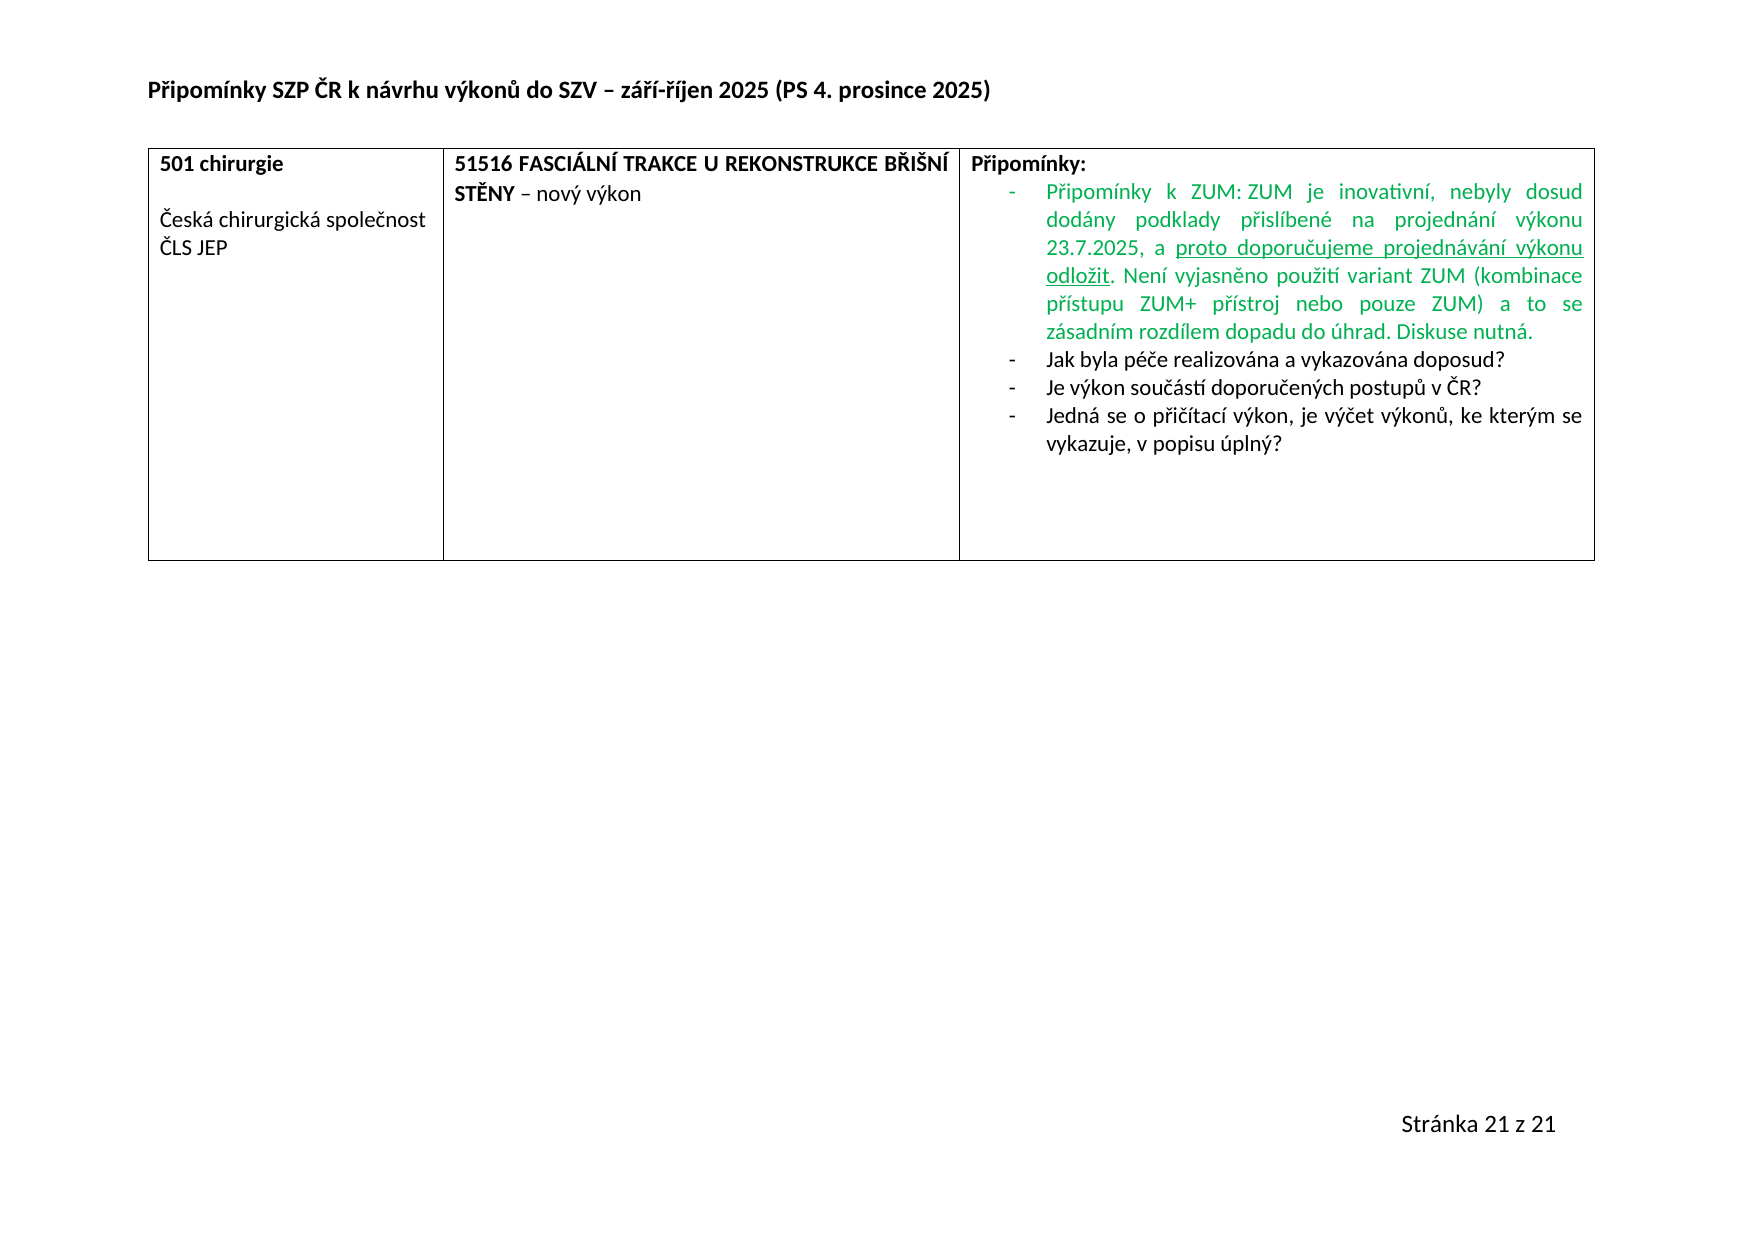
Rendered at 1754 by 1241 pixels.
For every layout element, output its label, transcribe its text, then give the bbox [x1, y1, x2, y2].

table_cell Připomínky: Připomínky k ZUM: ZUM je inovativní, nebyly dosud dodány podklady přislíbené na projednání výkonu 23.7.2025, a proto doporučujeme projednávání výkonu odložit. Není vyjasněno použití variant ZUM (kombinace přístupu ZUM+ přístroj nebo pouze ZUM) a to se zásadním rozdílem dopadu do úhrad. Diskuse nutná. Jak byla péče realizována a vykazována doposud? Je výkon součástí doporučených postupů v ČR? Jedná se o přičítací výkon, je výčet výkonů, ke kterým se vykazuje, v popisu úplný? [960, 149, 1594, 559]
table_cell 501 chirurgie Česká chirurgická společnost ČLS JEP [149, 149, 443, 559]
table_cell 51516 FASCIÁLNÍ TRAKCE U REKONSTRUKCE BŘIŠNÍ STĚNY – nový výkon [444, 149, 959, 559]
